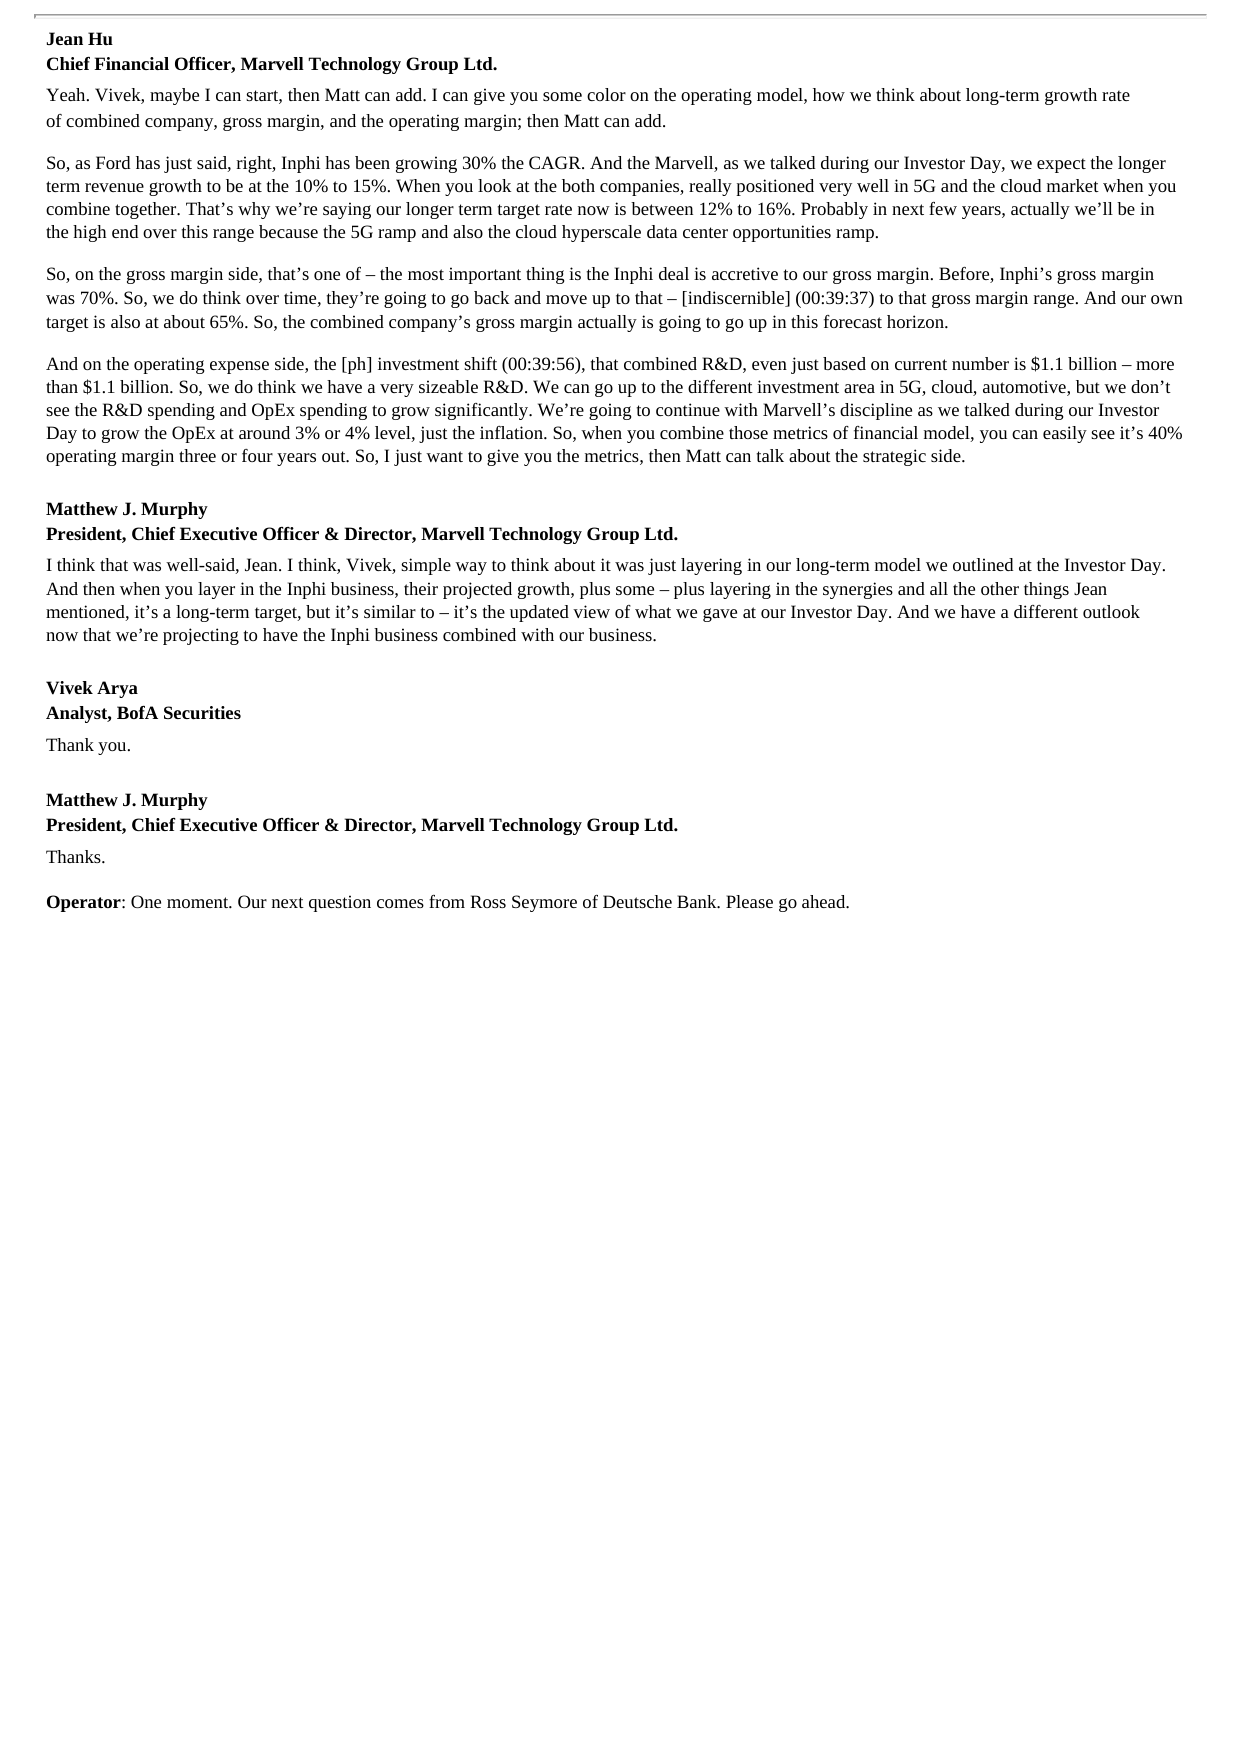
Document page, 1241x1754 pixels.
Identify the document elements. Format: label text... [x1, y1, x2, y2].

text So, as Ford has just said, right, Inphi has been growing 30% the CAGR. And the Marvell, as we talked during our Investor Day, we expect the longer term revenue growth to be at the 10% to 15%. When you look at the both companies, really positioned very well in 5G and the cloud market when you combine together. That’s why we’re saying our longer term target rate now is between 12% to 16%. Probably in next few years, actually we’ll be in the high end over this range because the 5G ramp and also the cloud hyperscale data center opportunities ramp. [46, 152, 1182, 243]
text And on the operating expense side, the [ph] investment shift (00:39:56), that combined R&D, even just based on current number is $1.1 billion – more than $1.1 billion. So, we do think we have a very sizeable R&D. We can go up to the different investment area in 5G, cloud, automotive, but we don’t see the R&D spending and OpEx spending to grow significantly. We’re going to continue with Marvell’s discipline as we talked during our Investor Day to grow the OpEx at around 3% or 4% level, just the inflation. So, when you combine those metrics of financial model, you can easily see it’s 40% operating margin three or four years out. So, I just want to give you the metrics, then Matt can talk about the strategic side. [46, 353, 1192, 466]
text Matthew J. Murphy [46, 498, 1192, 519]
text Jean Hu [46, 28, 1192, 49]
text I think that was well-said, Jean. I think, Vivek, simple way to think about it was just layering in our long-term model we outlined at the Investor Day. And then when you layer in the Inphi business, their projected growth, plus some – plus layering in the synergies and all the other things Jean mentioned, it’s a long-term target, but it’s similar to – it’s the updated view of what we gave at our Investor Day. And we have a different outlook now that we’re projecting to have the Inphi business combined with our business. [46, 554, 1174, 646]
text President, Chief Executive Officer & Director, Marvell Technology Group Ltd. [46, 814, 1192, 836]
text President, Chief Executive Officer & Director, Marvell Technology Group Ltd. [46, 522, 1192, 544]
text Yeah. Vivek, maybe I can start, then Matt can add. I can give you some color on the operating model, how we think about long-term growth rate of combined company, gross margin, and the operating margin; then Matt can add. [46, 84, 1149, 131]
text Chief Financial Officer, Marvell Technology Group Ltd. [46, 52, 1192, 74]
text Matthew J. Murphy [46, 789, 1192, 811]
text So, on the gross margin side, that’s one of – the most important thing is the Inphi deal is accretive to our gross margin. Before, Inphi’s gross margin was 70%. So, we do think over time, they’re going to go back and move up to that – [indiscernible] (00:39:37) to that gross margin range. And our own target is also at about 65%. So, the combined company’s gross margin actually is going to go up in this forecast horizon. [46, 263, 1186, 332]
text Thanks. [46, 846, 1192, 867]
text Vivek Arya [46, 677, 1192, 698]
picture [34, 14, 1207, 19]
text Analyst, BofA Securities [46, 702, 1192, 723]
text Operator: One moment. Our next question comes from Ross Seymore of Deutsche Bank. Please go ahead. [46, 891, 1192, 912]
text Thank you. [46, 733, 1192, 755]
